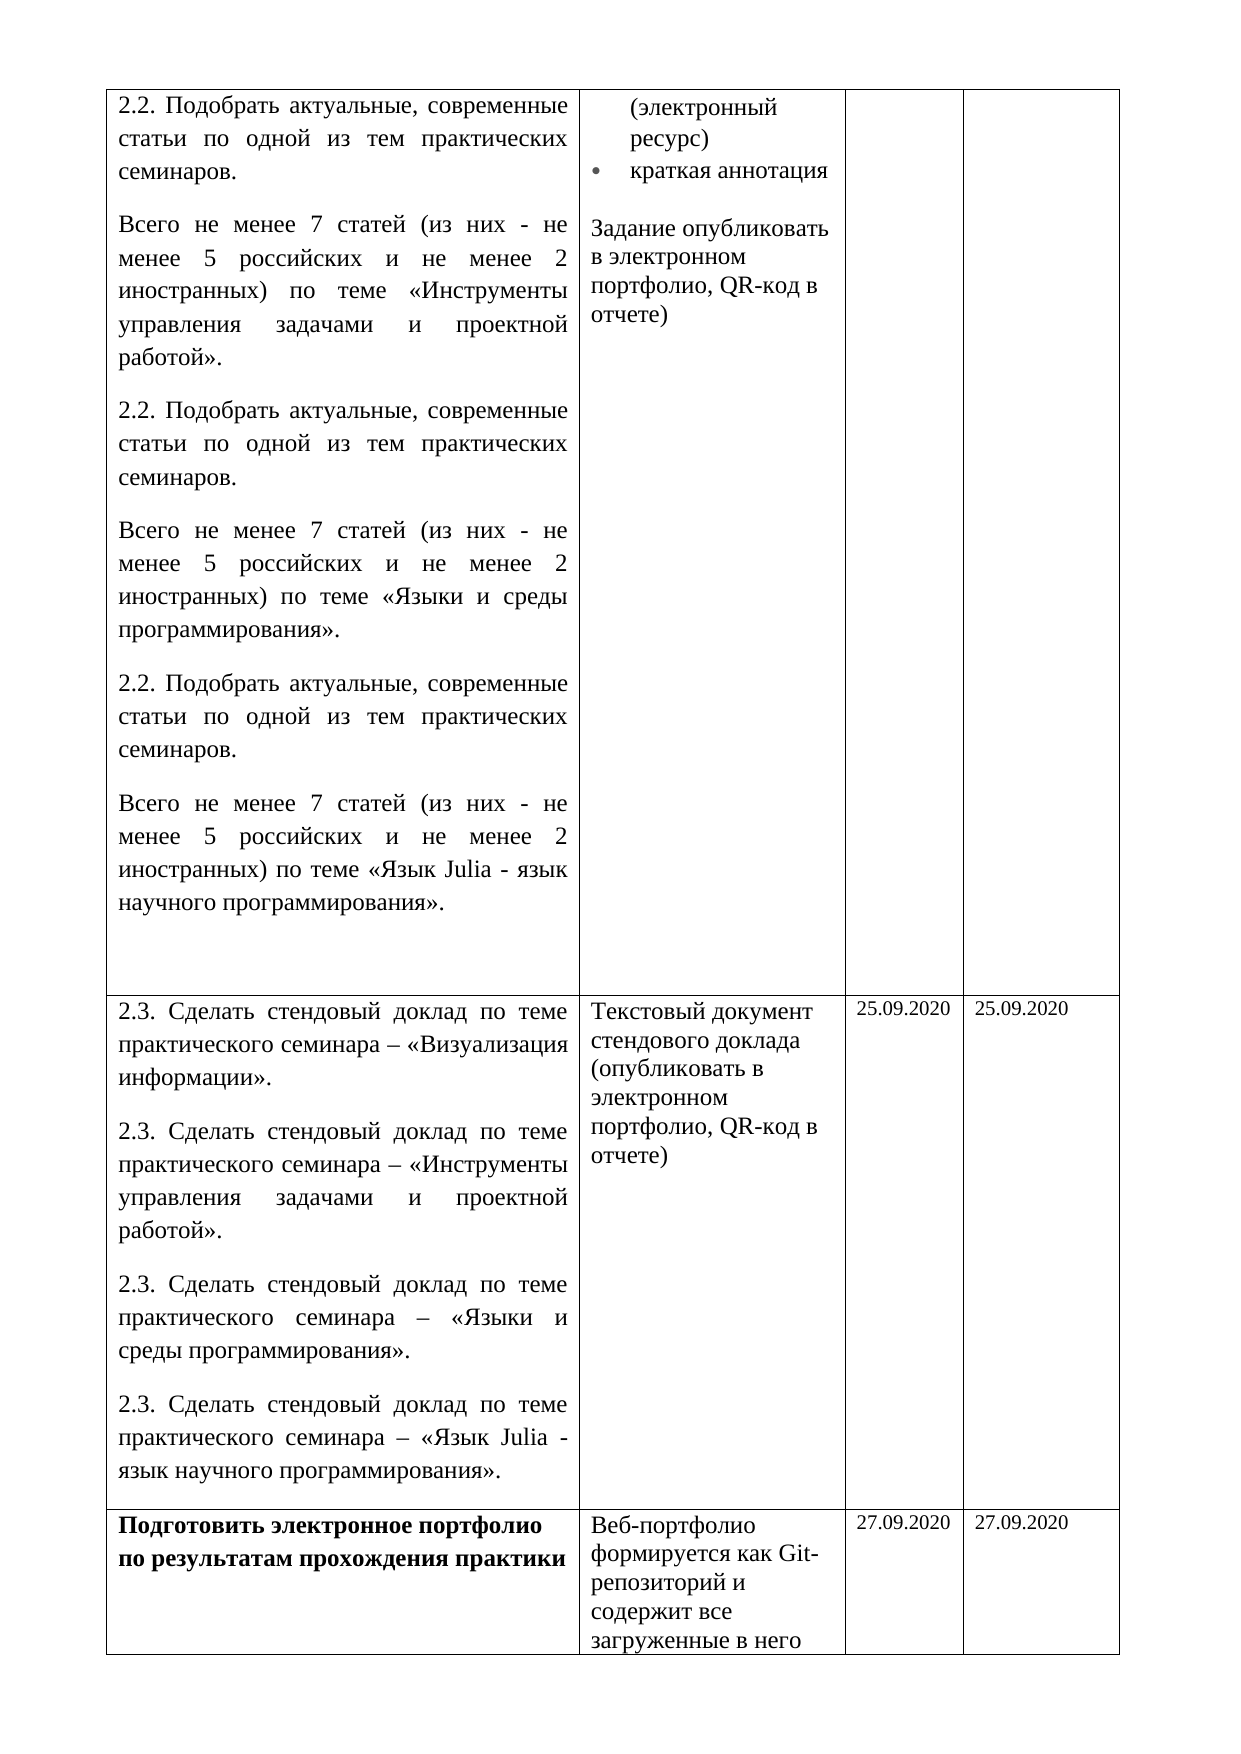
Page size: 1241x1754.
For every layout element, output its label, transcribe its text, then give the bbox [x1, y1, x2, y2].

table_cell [580, 1510, 845, 1653]
table_cell 2.3. Сделать стендовый доклад по теме практического семинара – «Визуализация информации». 2.3. Сделать стендовый доклад по теме практического семинара – «Инструменты управления задачами и проектной работой». 2.3. Сделать стендовый доклад по теме практического семинара – «Языки и среды программирования». 2.3. Сделать стендовый доклад по теме практического семинара – «Язык Julia - язык научного программирования». [107, 996, 579, 1509]
table_cell 25.09.2020 [846, 996, 963, 1509]
table_cell 27.09.2020 [846, 1510, 963, 1653]
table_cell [107, 1510, 579, 1653]
table_cell Текстовый документ стендового доклада (опубликовать в электронном портфолио, QR-код в отчете) [580, 996, 845, 1509]
table_cell 25.09.2020 [964, 996, 1119, 1509]
table_cell 27.09.2020 [964, 1510, 1119, 1653]
